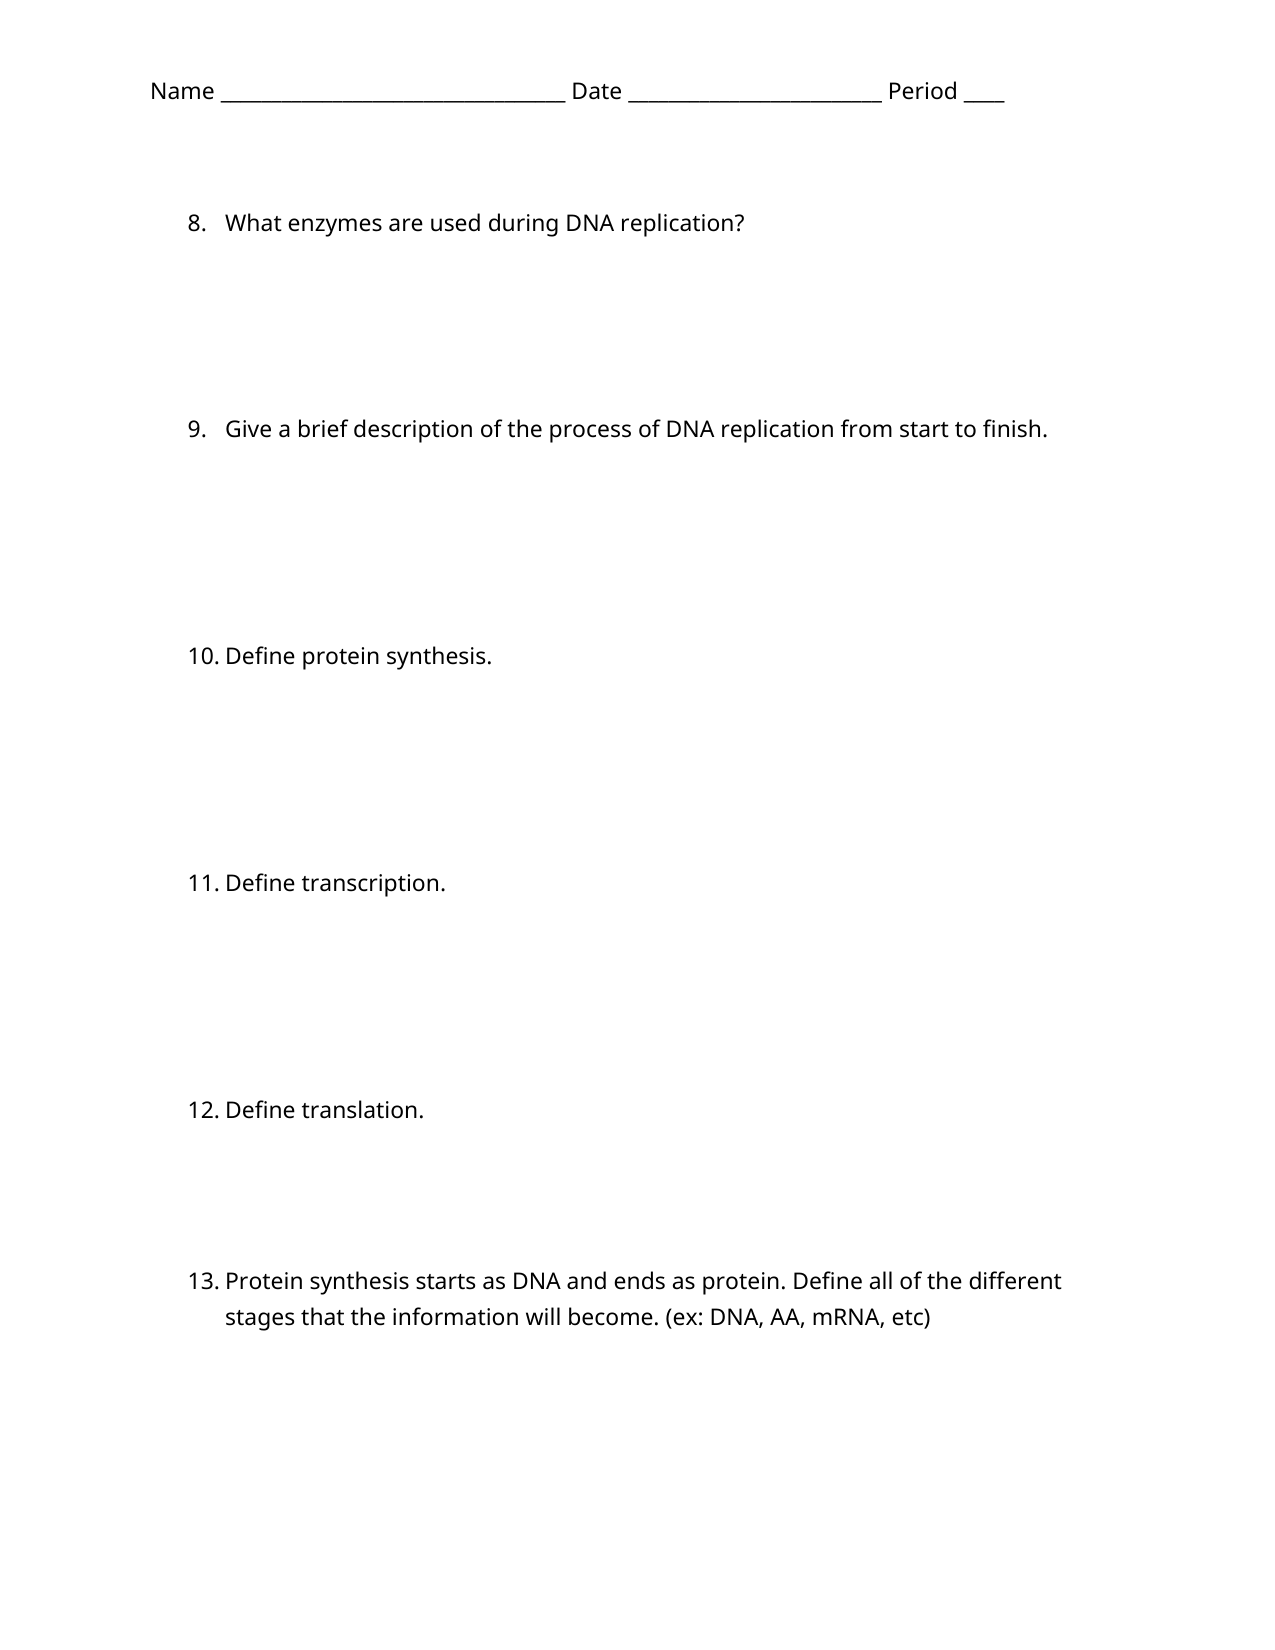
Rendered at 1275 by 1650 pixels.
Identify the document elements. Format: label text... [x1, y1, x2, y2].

list Define protein synthesis. [187, 640, 1125, 671]
list Define transcription. [187, 867, 1125, 898]
list Define translation. [187, 1094, 1125, 1126]
list What enzymes are used during DNA replication? [187, 207, 1125, 238]
list Protein synthesis starts as DNA and ends as protein. Define all of the different stages that the information will become. (ex: DNA, AA, mRNA, etc) [187, 1264, 1125, 1332]
list Give a brief description of the process of DNA replication from start to finish. [187, 413, 1125, 444]
